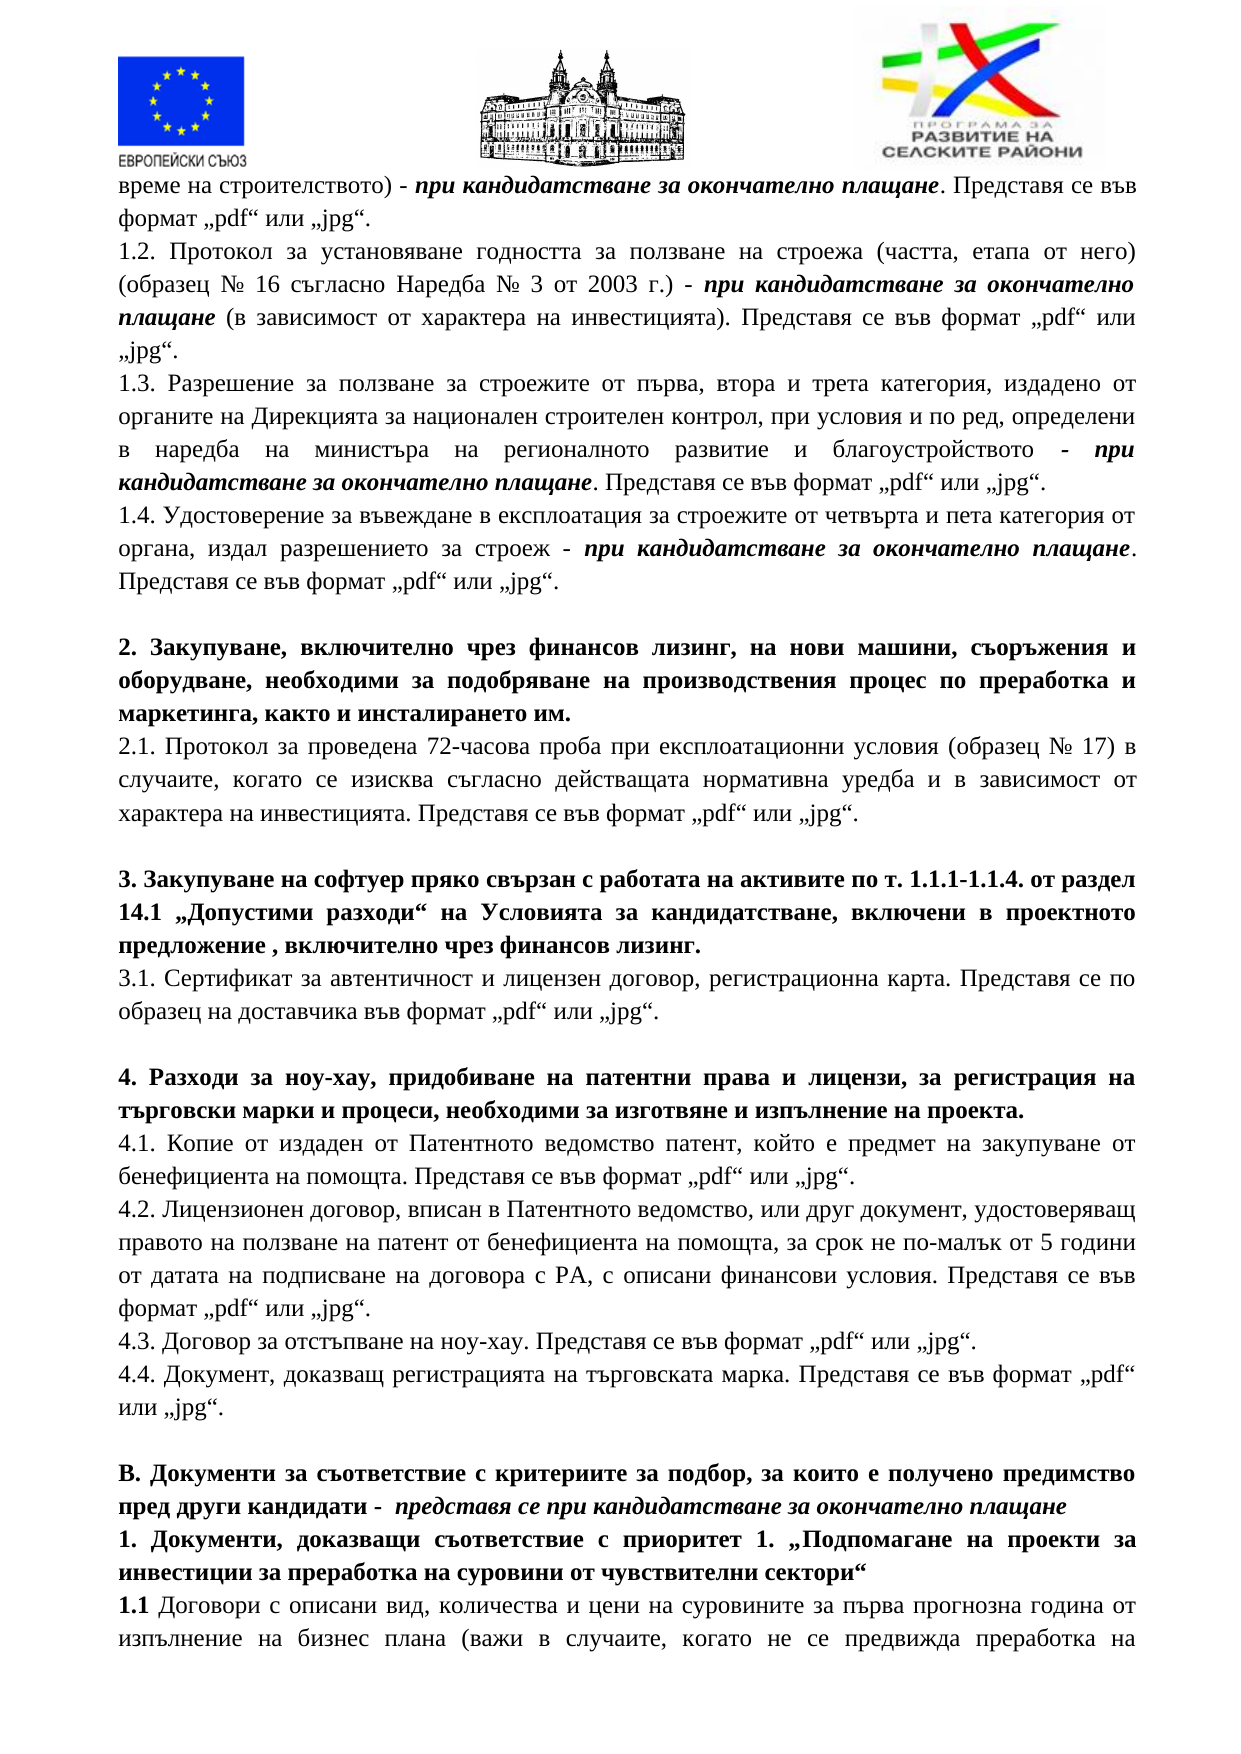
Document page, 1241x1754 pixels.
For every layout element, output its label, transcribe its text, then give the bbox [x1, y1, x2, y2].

text 1.3. Разрешение за ползване за строежите от първа, втора и трета категория, издадено от органите на Дирекцията за национален строителен контрол, при условия и по ред, определени в наредба на министъра на регионалното развитие и благоустройството - при кандидатстване за окончателно плащане. Представя се във формат „pdf“ или „jpg“. [118, 368, 1137, 496]
text 3. Закупуване на софтуер пряко свързан с работата на активите по т. 1.1.1-1.1.4. от раздел 14.1 „Допустими разходи“ на Условията за кандидатстване, включени в проектното предложение , включително чрез финансов лизинг. [118, 864, 1137, 958]
text 4.2. Лицензионен договор, вписан в Патентното ведомство, или друг документ, удостоверяващ правото на ползване на патент от бенефициента на помощта, за срок не по-малък от 5 години от датата на подписване на договора с РА, с описани финансови условия. Представя се във формат „pdf“ или „jpg“. [118, 1194, 1137, 1322]
text 2. Закупуване, включително чрез финансов лизинг, на нови машини, съоръжения и оборудване, необходими за подобряване на производствения процес по преработка и маркетинга, както и инсталирането им. [118, 632, 1137, 727]
text 2.1. Протокол за проведена 72-часова проба при експлоатационни условия (образец № 17) в случаите, когато се изисква съгласно действащата нормативна уредба и в зависимост от характера на инвестицията. Представя се във формат „pdf“ или „jpg“. [118, 731, 1137, 826]
picture [475, 47, 693, 170]
picture [852, 6, 1106, 170]
text В. Документи за съответствие с критериите за подбор, за които е получено предимство пред други кандидати - представя се при кандидатстване за окончателно плащане [118, 1458, 1137, 1520]
text 1. Документи, доказващи съответствие с приоритет 1. „Подпомагане на проекти за инвестиции за преработка на суровини от чувствителни сектори“ [118, 1524, 1137, 1586]
text 4.4. Документ, доказващ регистрацията на търговската марка. Представя се във формат „pdf“ или „jpg“. [118, 1359, 1137, 1421]
text 1.4. Удостоверение за въвеждане в експлоатация за строежите от четвърта и пета категория от органа, издал разрешението за строеж - при кандидатстване за окончателно плащане. Представя се във формат „pdf“ или „jpg“. [118, 500, 1137, 595]
text 4.1. Копие от издаден от Патентното ведомство патент, който е предмет на закупуване от бенефициента на помощта. Представя се във формат „pdf“ или „jpg“. [118, 1128, 1137, 1190]
text 4. Разходи за ноу-хау, придобиване на патентни права и лицензи, за регистрация на търговски марки и процеси, необходими за изготвяне и изпълнение на проекта. [118, 1062, 1137, 1124]
text 4.3. Договор за отстъпване на ноу-хау. Представя се във формат „pdf“ или „jpg“. [118, 1326, 1137, 1355]
text 3.1. Сертификат за автентичност и лицензен договор, регистрационна карта. Представя се по образец на доставчика във формат „pdf“ или „jpg“. [118, 963, 1137, 1024]
picture [118, 56, 248, 170]
text 1.2. Протокол за установяване годността за ползване на строежа (частта, етапа от него) (образец № 16 съгласно Наредба № 3 от 2003 г.) - при кандидатстване за окончателно плащане (в зависимост от характера на инвестицията). Представя се във формат „pdf“ или „jpg“. [118, 236, 1137, 364]
